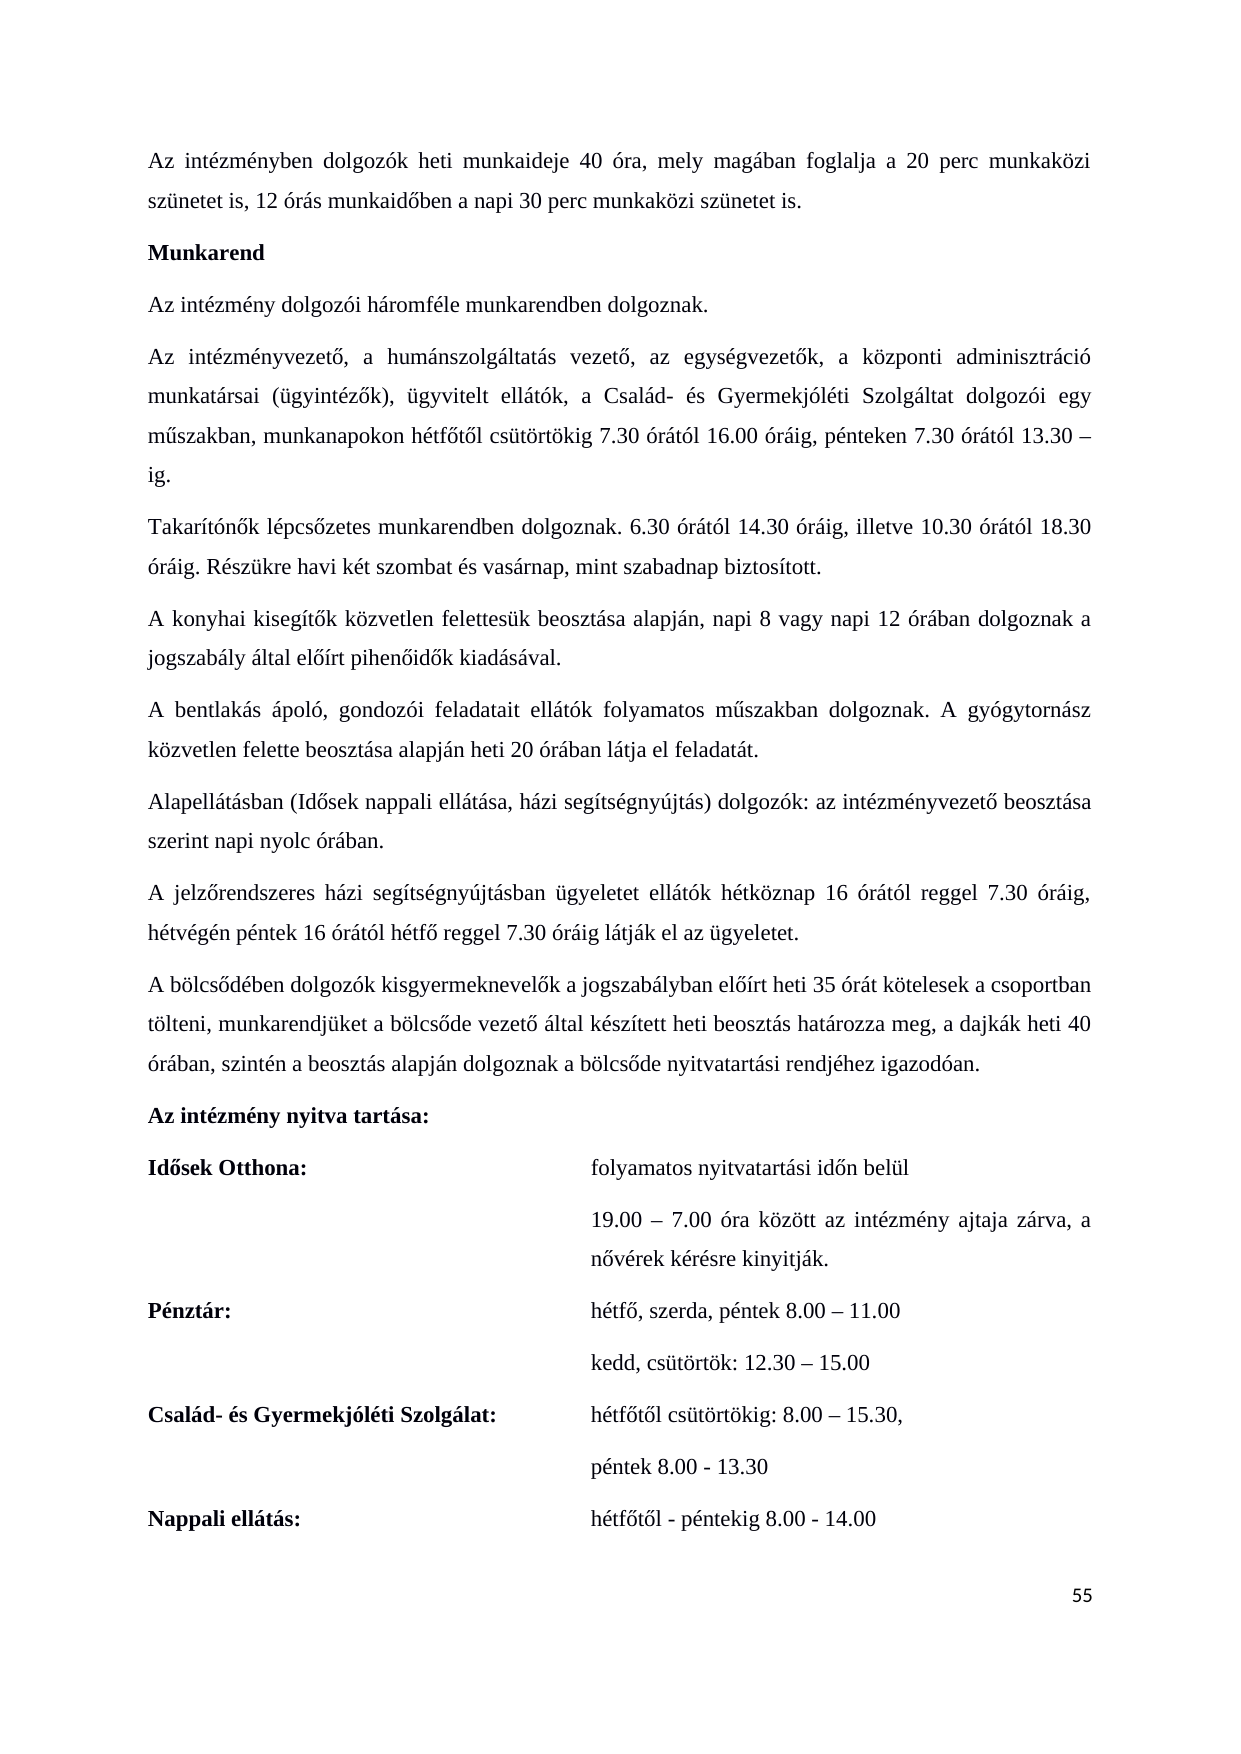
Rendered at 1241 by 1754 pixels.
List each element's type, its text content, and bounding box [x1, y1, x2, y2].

text A bentlakás ápoló, gondozói feladatait ellátók folyamatos műszakban dolgoznak. A gyógytornász közvetlen felette beosztása alapján heti 20 órában látja el feladatát. [148, 696, 1093, 762]
text Alapellátásban (Idősek nappali ellátása, házi segítségnyújtás) dolgozók: az intézményvezető beosztása szerint napi nyolc órában. [148, 788, 1093, 854]
text Nappali ellátás: hétfőtől - péntekig 8.00 - 14.00 [148, 1505, 1093, 1531]
text A konyhai kisegítők közvetlen felettesük beosztása alapján, napi 8 vagy napi 12 órában dolgoznak a jogszabály által előírt pihenőidők kiadásával. [148, 605, 1093, 671]
text A jelzőrendszeres házi segítségnyújtásban ügyeletet ellátók hétköznap 16 órától reggel 7.30 óráig, hétvégén péntek 16 órától hétfő reggel 7.30 óráig látják el az ügyeletet. [148, 879, 1093, 945]
text Az intézményben dolgozók heti munkaideje 40 óra, mely magában foglalja a 20 perc munkaközi szünetet is, 12 órás munkaidőben a napi 30 perc munkaközi szünetet is. [148, 148, 1093, 213]
text Takarítónők lépcsőzetes munkarendben dolgoznak. 6.30 órától 14.30 óráig, illetve 10.30 órától 18.30 óráig. Részükre havi két szombat és vasárnap, mint szabadnap biztosított. [148, 513, 1093, 579]
text péntek 8.00 - 13.30 [148, 1453, 1093, 1479]
text Idősek Otthona: folyamatos nyitvatartási időn belül [148, 1154, 1093, 1180]
text kedd, csütörtök: 12.30 – 15.00 [148, 1349, 1093, 1375]
text 19.00 – 7.00 óra között az intézmény ajtaja zárva, a nővérek kérésre kinyitják. [591, 1206, 1093, 1271]
text Pénztár: hétfő, szerda, péntek 8.00 – 11.00 [148, 1297, 1093, 1323]
text Az intézmény dolgozói háromféle munkarendben dolgoznak. [148, 291, 1093, 317]
text Munkarend [148, 239, 1093, 265]
text A bölcsődében dolgozók kisgyermeknevelők a jogszabályban előírt heti 35 órát kötelesek a csoportban tölteni, munkarendjüket a bölcsőde vezető által készített heti beosztás határozza meg, a dajkák heti 40 órában, szintén a beosztás alapján dolgoznak a bölcsőde nyitvatartási rendjéhez igazodóan. [148, 971, 1093, 1076]
text Az intézményvezető, a humánszolgáltatás vezető, az egységvezetők, a központi adminisztráció munkatársai (ügyintézők), ügyvitelt ellátók, a Család- és Gyermekjóléti Szolgáltat dolgozói egy műszakban, munkanapokon hétfőtől csütörtökig 7.30 órától 16.00 óráig, pénteken 7.30 órától 13.30 – ig. [148, 343, 1093, 488]
text Család- és Gyermekjóléti Szolgálat: hétfőtől csütörtökig: 8.00 – 15.30, [148, 1401, 1093, 1427]
text Az intézmény nyitva tartása: [148, 1102, 1093, 1128]
